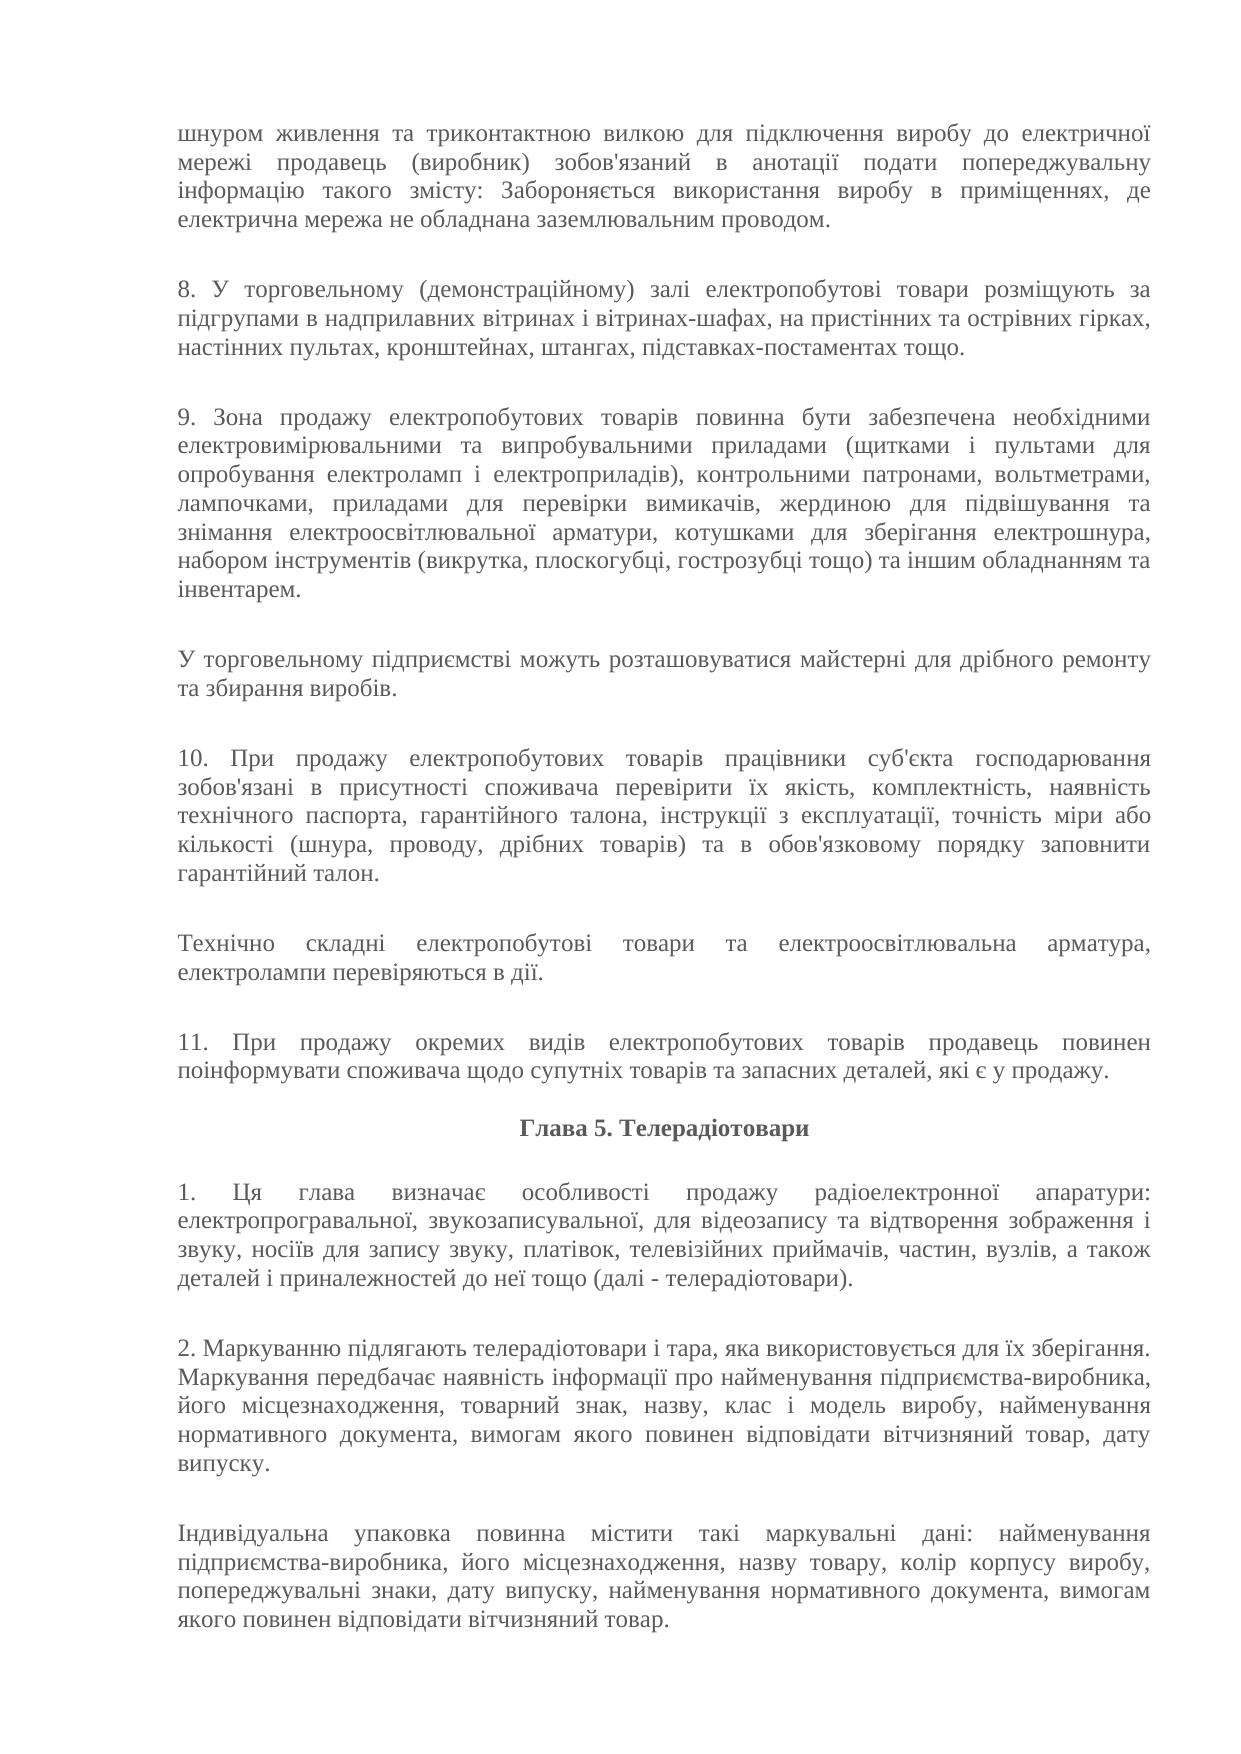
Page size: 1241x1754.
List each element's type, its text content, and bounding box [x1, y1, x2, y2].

text Індивідуальна упаковка повинна містити такі маркувальні дані: найменування підприємства-виробника, його місцезнаходження, назву товару, колір корпусу виробу, попереджувальні знаки, дату випуску, найменування нормативного документа, вимогам якого повинен відповідати вітчизняний товар. [177, 1518, 1152, 1633]
text 2. Маркуванню підлягають телерадіотовари і тара, яка використовується для їх зберігання. Маркування передбачає наявність інформації про найменування підприємства-виробника, його місцезнаходження, товарний знак, назву, клас і модель виробу, найменування нормативного документа, вимогам якого повинен відповідати вітчизняний товар, дату випуску. [177, 1333, 1152, 1477]
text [177, 118, 1152, 233]
text У торговельному підприємстві можуть розташовуватися майстерні для дрібного ремонту та збирання виробів. [177, 644, 1152, 702]
text Технічно складні електропобутові товари та електроосвітлювальна арматура, електролампи перевіряються в дії. [177, 928, 1152, 986]
text 9. Зона продажу електропобутових товарів повинна бути забезпечена необхідними електровимірювальними та випробувальними приладами (щитками і пультами для опробування електроламп і електроприладів), контрольними патронами, вольтметрами, лампочками, приладами для перевірки вимикачів, жердиною для підвішування та знімання електроосвітлювальної арматури, котушками для зберігання електрошнура, набором інструментів (викрутка, плоскогубці, гострозубці тощо) та іншим обладнанням та інвентарем. [177, 402, 1152, 603]
text 11. При продажу окремих видів електропобутових товарів продавець повинен поінформувати споживача щодо супутніх товарів та запасних деталей, які є у продажу. [177, 1027, 1152, 1084]
text 10. При продажу електропобутових товарів працівники суб'єкта господарювання зобов'язані в присутності споживача перевірити їх якість, комплектність, наявність технічного паспорта, гарантійного талона, інструкції з експлуатації, точність міри або кількості (шнура, проводу, дрібних товарів) та в обов'язковому порядку заповнити гарантійний талон. [177, 743, 1152, 887]
text Глава 5. Телерадіотовари [177, 1113, 1152, 1142]
text 8. У торговельному (демонстраційному) залі електропобутові товари розміщують за підгрупами в надприлавних вітринах і вітринах-шафах, на пристінних та острівних гірках, настінних пультах, кронштейнах, штангах, підставках-постаментах тощо. [177, 274, 1152, 361]
text 1. Ця глава визначає особливості продажу радіоелектронної апаратури: електропрогравальної, звукозаписувальної, для відеозапису та відтворення зображення і звуку, носіїв для запису звуку, платівок, телевізійних приймачів, частин, вузлів, а також деталей і приналежностей до неї тощо (далі - телерадіотовари). [177, 1177, 1152, 1292]
